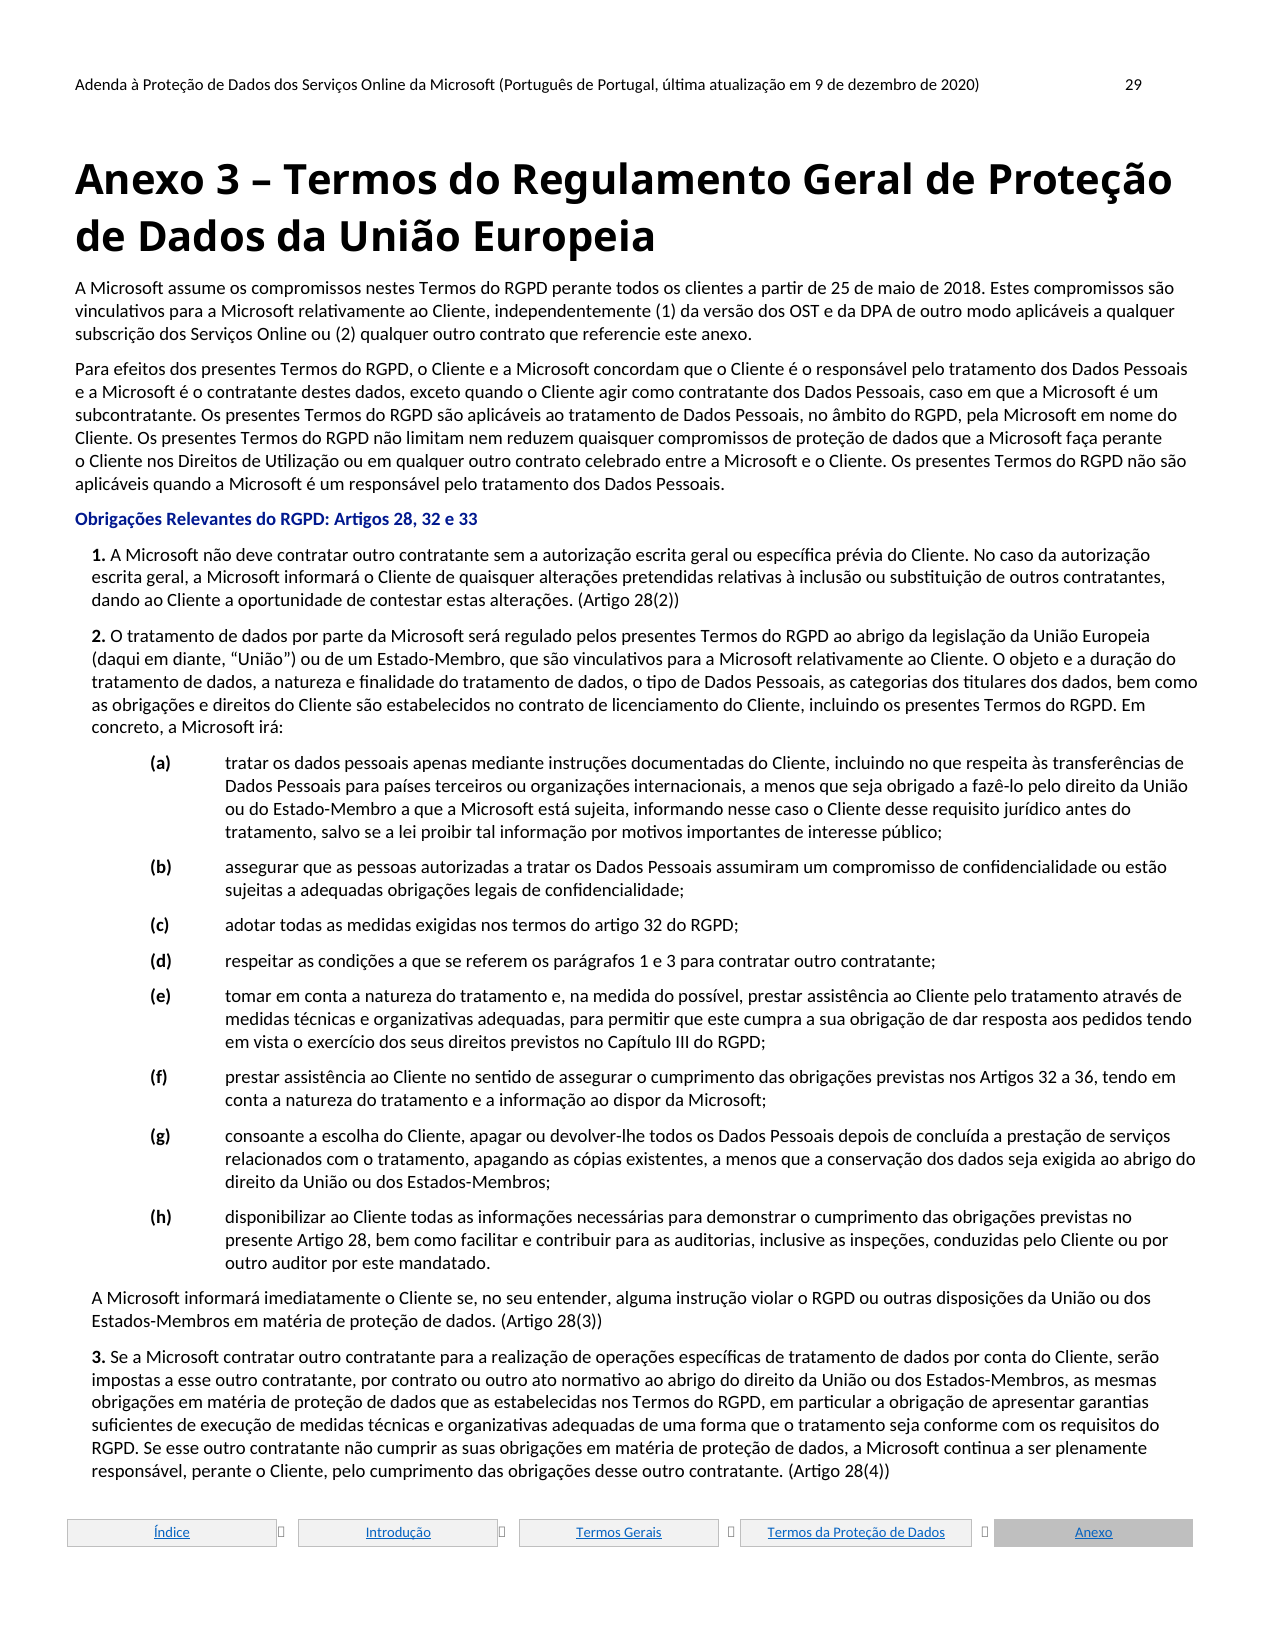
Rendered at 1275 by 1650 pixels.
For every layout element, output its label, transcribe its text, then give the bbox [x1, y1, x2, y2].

list (c) adotar todas as medidas exigidas nos termos do artigo 32 do RGPD; [150, 913, 1200, 936]
list Para efeitos dos presentes Termos do RGPD, o Cliente e a Microsoft concordam que o Cliente é o responsável pelo tratamento dos Dados Pessoais e a Microsoft é o contratante destes dados, exceto quando o Cliente agir como contratante dos Dados Pessoais, caso em que a Microsoft é um subcontratante. Os presentes Termos do RGPD são aplicáveis ao tratamento de Dados Pessoais, no âmbito do RGPD, pela Microsoft em nome do Cliente. Os presentes Termos do RGPD não limitam nem reduzem quaisquer compromissos de proteção de dados que a Microsoft faça perante o Cliente nos Direitos de Utilização ou em qualquer outro contrato celebrado entre a Microsoft e o Cliente. Os presentes Termos do RGPD não são aplicáveis quando a Microsoft é um responsável pelo tratamento dos Dados Pessoais. [75, 357, 1200, 495]
list (f) prestar assistência ao Cliente no sentido de assegurar o cumprimento das obrigações previstas nos Artigos 32 a 36, tendo em conta a natureza do tratamento e a informação ao dispor da Microsoft; [150, 1066, 1200, 1111]
list A Microsoft informará imediatamente o Cliente se, no seu entender, alguma instrução violar o RGPD ou outras disposições da União ou dos Estados-Membros em matéria de proteção de dados. (Artigo 28(3)) [91, 1286, 1200, 1332]
list 3. Se a Microsoft contratar outro contratante para a realização de operações específicas de tratamento de dados por conta do Cliente, serão impostas a esse outro contratante, por contrato ou outro ato normativo ao abrigo do direito da União ou dos Estados-Membros, as mesmas obrigações em matéria de proteção de dados que as estabelecidas nos Termos do RGPD, em particular a obrigação de apresentar garantias suficientes de execução de medidas técnicas e organizativas adequadas de uma forma que o tratamento seja conforme com os requisitos do RGPD. Se esse outro contratante não cumprir as suas obrigações em matéria de proteção de dados, a Microsoft continua a ser plenamente responsável, perante o Cliente, pelo cumprimento das obrigações desse outro contratante. (Artigo 28(4)) [91, 1345, 1200, 1482]
list A Microsoft assume os compromissos nestes Termos do RGPD perante todos os clientes a partir de 25 de maio de 2018. Estes compromissos são vinculativos para a Microsoft relativamente ao Cliente, independentemente (1) da versão dos OST e da DPA de outro modo aplicáveis a qualquer subscrição dos Serviços Online ou (2) qualquer outro contrato que referencie este anexo. [75, 276, 1200, 345]
list (h) disponibilizar ao Cliente todas as informações necessárias para demonstrar o cumprimento das obrigações previstas no presente Artigo 28, bem como facilitar e contribuir para as auditorias, inclusive as inspeções, conduzidas pelo Cliente ou por outro auditor por este mandatado. [150, 1205, 1200, 1274]
list (a) tratar os dados pessoais apenas mediante instruções documentadas do Cliente, incluindo no que respeita às transferências de Dados Pessoais para países terceiros ou organizações internacionais, a menos que seja obrigado a fazê-lo pelo direito da União ou do Estado-Membro a que a Microsoft está sujeita, informando nesse caso o Cliente desse requisito jurídico antes do tratamento, salvo se a lei proibir tal informação por motivos importantes de interesse público; [150, 751, 1200, 843]
list (e) tomar em conta a natureza do tratamento e, na medida do possível, prestar assistência ao Cliente pelo tratamento através de medidas técnicas e organizativas adequadas, para permitir que este cumpra a sua obrigação de dar resposta aos pedidos tendo em vista o exercício dos seus direitos previstos no Capítulo III do RGPD; [150, 984, 1200, 1053]
list 1. A Microsoft não deve contratar outro contratante sem a autorização escrita geral ou específica prévia do Cliente. No caso da autorização escrita geral, a Microsoft informará o Cliente de quaisquer alterações pretendidas relativas à inclusão ou substituição de outros contratantes, dando ao Cliente a oportunidade de contestar estas alterações. (Artigo 28(2)) [91, 543, 1200, 611]
list 2. O tratamento de dados por parte da Microsoft será regulado pelos presentes Termos do RGPD ao abrigo da legislação da União Europeia (daqui em diante, “União”) ou de um Estado-Membro, que são vinculativos para a Microsoft relativamente ao Cliente. O objeto e a duração do tratamento de dados, a natureza e finalidade do tratamento de dados, o tipo de Dados Pessoais, as categorias dos titulares dos dados, bem como as obrigações e direitos do Cliente são estabelecidos no contrato de licenciamento do Cliente, incluindo os presentes Termos do RGPD. Em concreto, a Microsoft irá: [91, 624, 1200, 738]
list (d) respeitar as condições a que se referem os parágrafos 1 e 3 para contratar outro contratante; [150, 949, 1200, 972]
list (b) assegurar que as pessoas autorizadas a tratar os Dados Pessoais assumiram um compromisso de confidencialidade ou estão sujeitas a adequadas obrigações legais de confidencialidade; [150, 855, 1200, 901]
subtitle Anexo 3 – Termos do Regulamento Geral de Proteção de Dados da União Europeia [75, 150, 1200, 263]
list Obrigações Relevantes do RGPD: Artigos 28, 32 e 33 [75, 507, 1200, 530]
list (g) consoante a escolha do Cliente, apagar ou devolver-lhe todos os Dados Pessoais depois de concluída a prestação de serviços relacionados com o tratamento, apagando as cópias existentes, a menos que a conservação dos dados seja exigida ao abrigo do direito da União ou dos Estados-Membros; [150, 1124, 1200, 1193]
